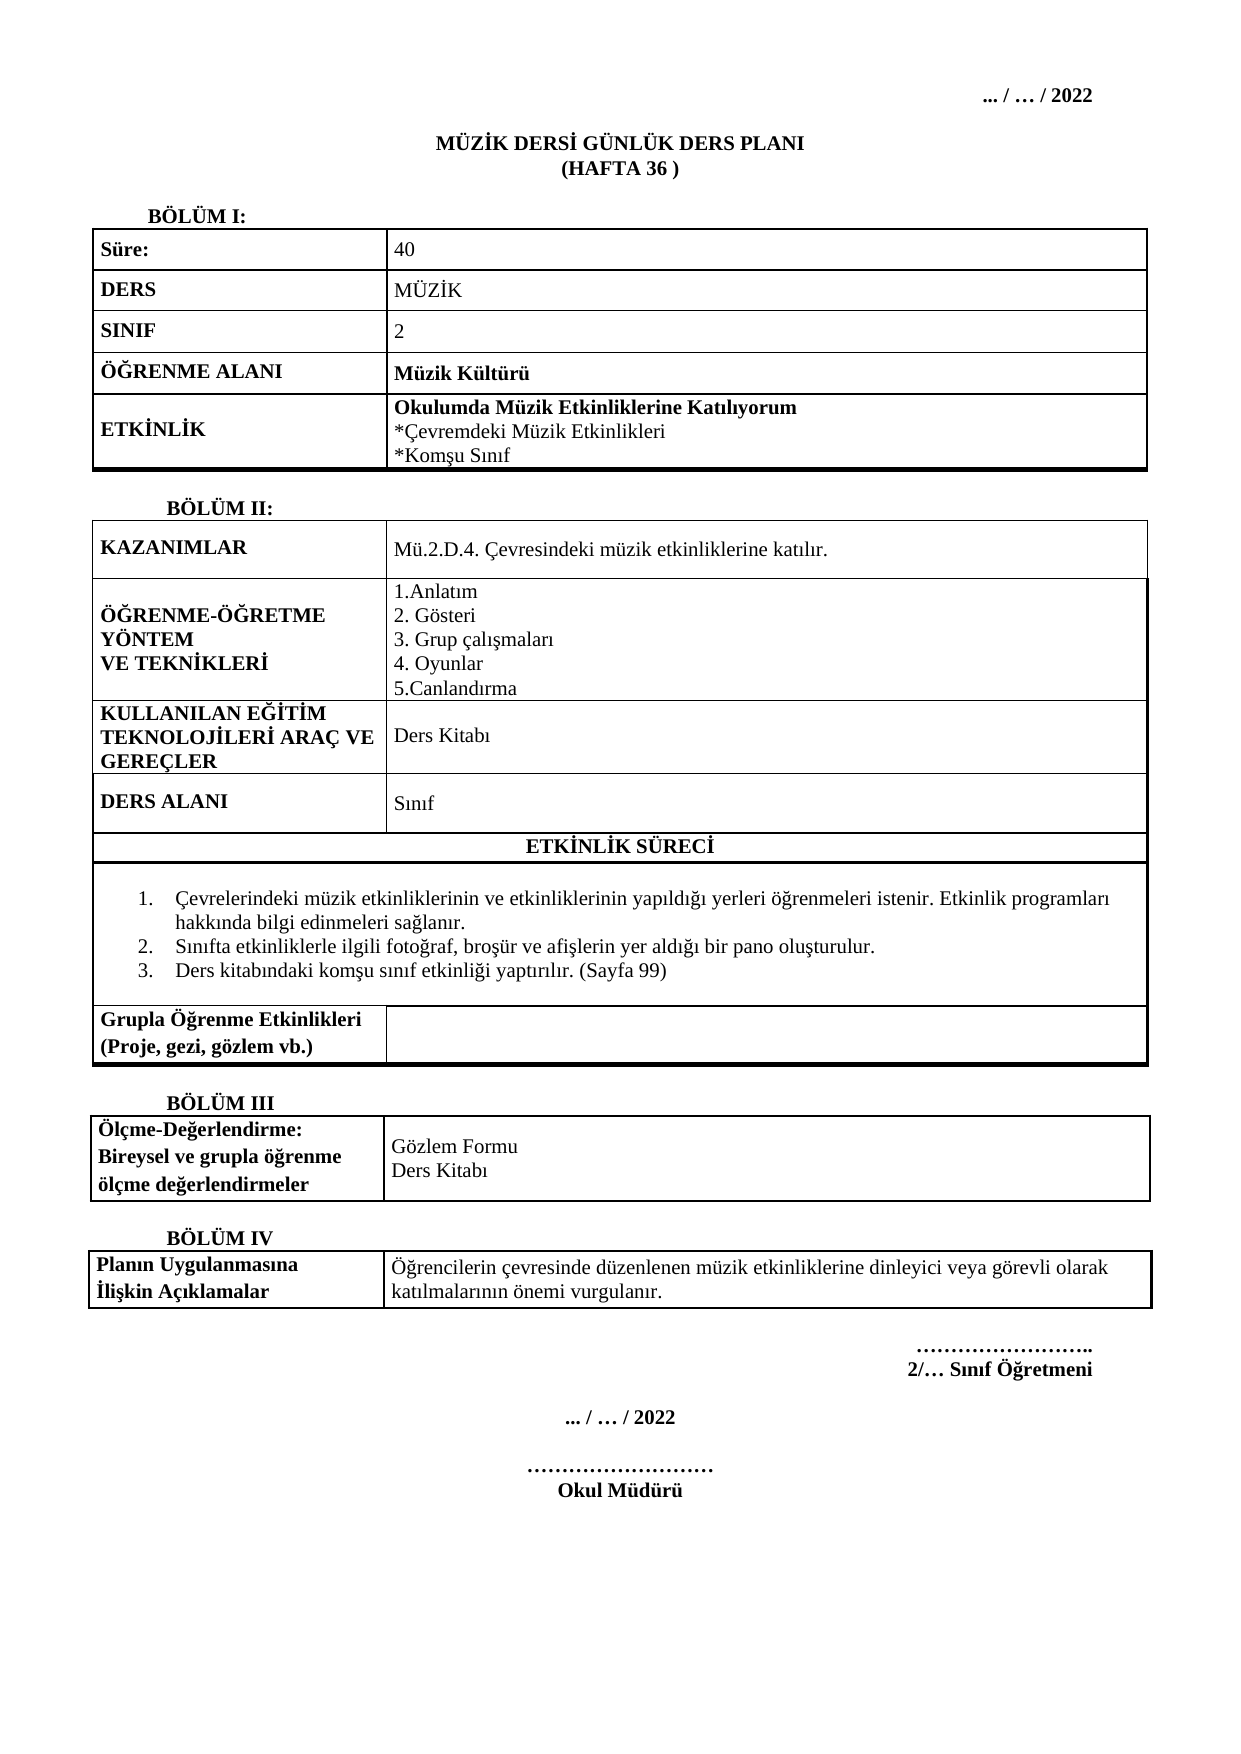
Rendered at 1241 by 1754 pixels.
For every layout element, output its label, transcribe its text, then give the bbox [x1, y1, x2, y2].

table_cell DERS [94, 271, 386, 310]
subtitle BÖLÜM IV [148, 1226, 1093, 1250]
table_cell Çevrelerindeki müzik etkinliklerinin ve etkinliklerinin yapıldığı yerleri öğrenmeleri istenir. Etkinlik programları hakkında bilgi edinmeleri sağlanır. Sınıfta etkinliklerle ilgili fotoğraf, broşür ve afişlerin yer aldığı bir pano oluşturulur. Ders kitabındaki komşu sınıf etkinliği yaptırılır. (Sayfa 99) [94, 864, 1146, 1004]
table_cell Grupla Öğrenme Etkinlikleri (Proje, gezi, gözlem vb.) [94, 1006, 386, 1062]
text ... / … / 2022 [148, 1405, 1093, 1429]
text (HAFTA 36 ) [148, 155, 1093, 179]
table_header Ölçme-Değerlendirme: Bireysel ve grupla öğrenme ölçme değerlendirmeler [92, 1117, 383, 1199]
table_cell ÖĞRENME-ÖĞRETME YÖNTEM VE TEKNİKLERİ [93, 579, 386, 699]
table_cell ETKİNLİK SÜRECİ [94, 834, 1146, 861]
table_cell Sınıf [387, 774, 1146, 832]
text 2/… Sınıf Öğretmeni [148, 1357, 1093, 1381]
table_cell SINIF [94, 311, 386, 352]
table_header Süre: [94, 230, 386, 269]
table_cell ETKİNLİK [94, 395, 386, 467]
table_header Mü.2.D.4. Çevresindeki müzik etkinliklerine katılır. [387, 521, 1147, 578]
table_header Öğrencilerin çevresinde düzenlenen müzik etkinliklerine dinleyici veya görevli olarak katılmalarının önemi vurgulanır. [385, 1252, 1150, 1307]
table_cell KULLANILAN EĞİTİM TEKNOLOJİLERİ ARAÇ VE GEREÇLER [93, 701, 386, 773]
table_cell [387, 1007, 1146, 1062]
table_cell Ders Kitabı [387, 701, 1146, 773]
subtitle BÖLÜM III [148, 1091, 1093, 1114]
text …………………….. [148, 1333, 1093, 1357]
text BÖLÜM II: [148, 496, 1093, 519]
table_cell MÜZİK [388, 271, 1146, 310]
table_cell DERS ALANI [94, 774, 386, 832]
text ……………………… [148, 1453, 1093, 1477]
text MÜZİK DERSİ GÜNLÜK DERS PLANI [148, 131, 1093, 155]
text Okul Müdürü [148, 1477, 1093, 1502]
table_cell Müzik Kültürü [388, 353, 1146, 393]
table_header Planın Uygulanmasına İlişkin Açıklamalar [90, 1252, 383, 1307]
table_cell Okulumda Müzik Etkinliklerine Katılıyorum *Çevremdeki Müzik Etkinlikleri *Komşu Sınıf [388, 395, 1146, 467]
table_cell 1.Anlatım 2. Gösteri 3. Grup çalışmaları 4. Oyunlar 5.Canlandırma [387, 579, 1146, 699]
table_header Gözlem Formu Ders Kitabı [385, 1117, 1149, 1199]
table_cell 2 [388, 311, 1146, 352]
text BÖLÜM I: [148, 203, 1093, 228]
text ... / … / 2022 [148, 83, 1093, 107]
table_header KAZANIMLAR [93, 521, 386, 578]
table_cell ÖĞRENME ALANI [94, 353, 386, 393]
table_header 40 [388, 230, 1146, 269]
